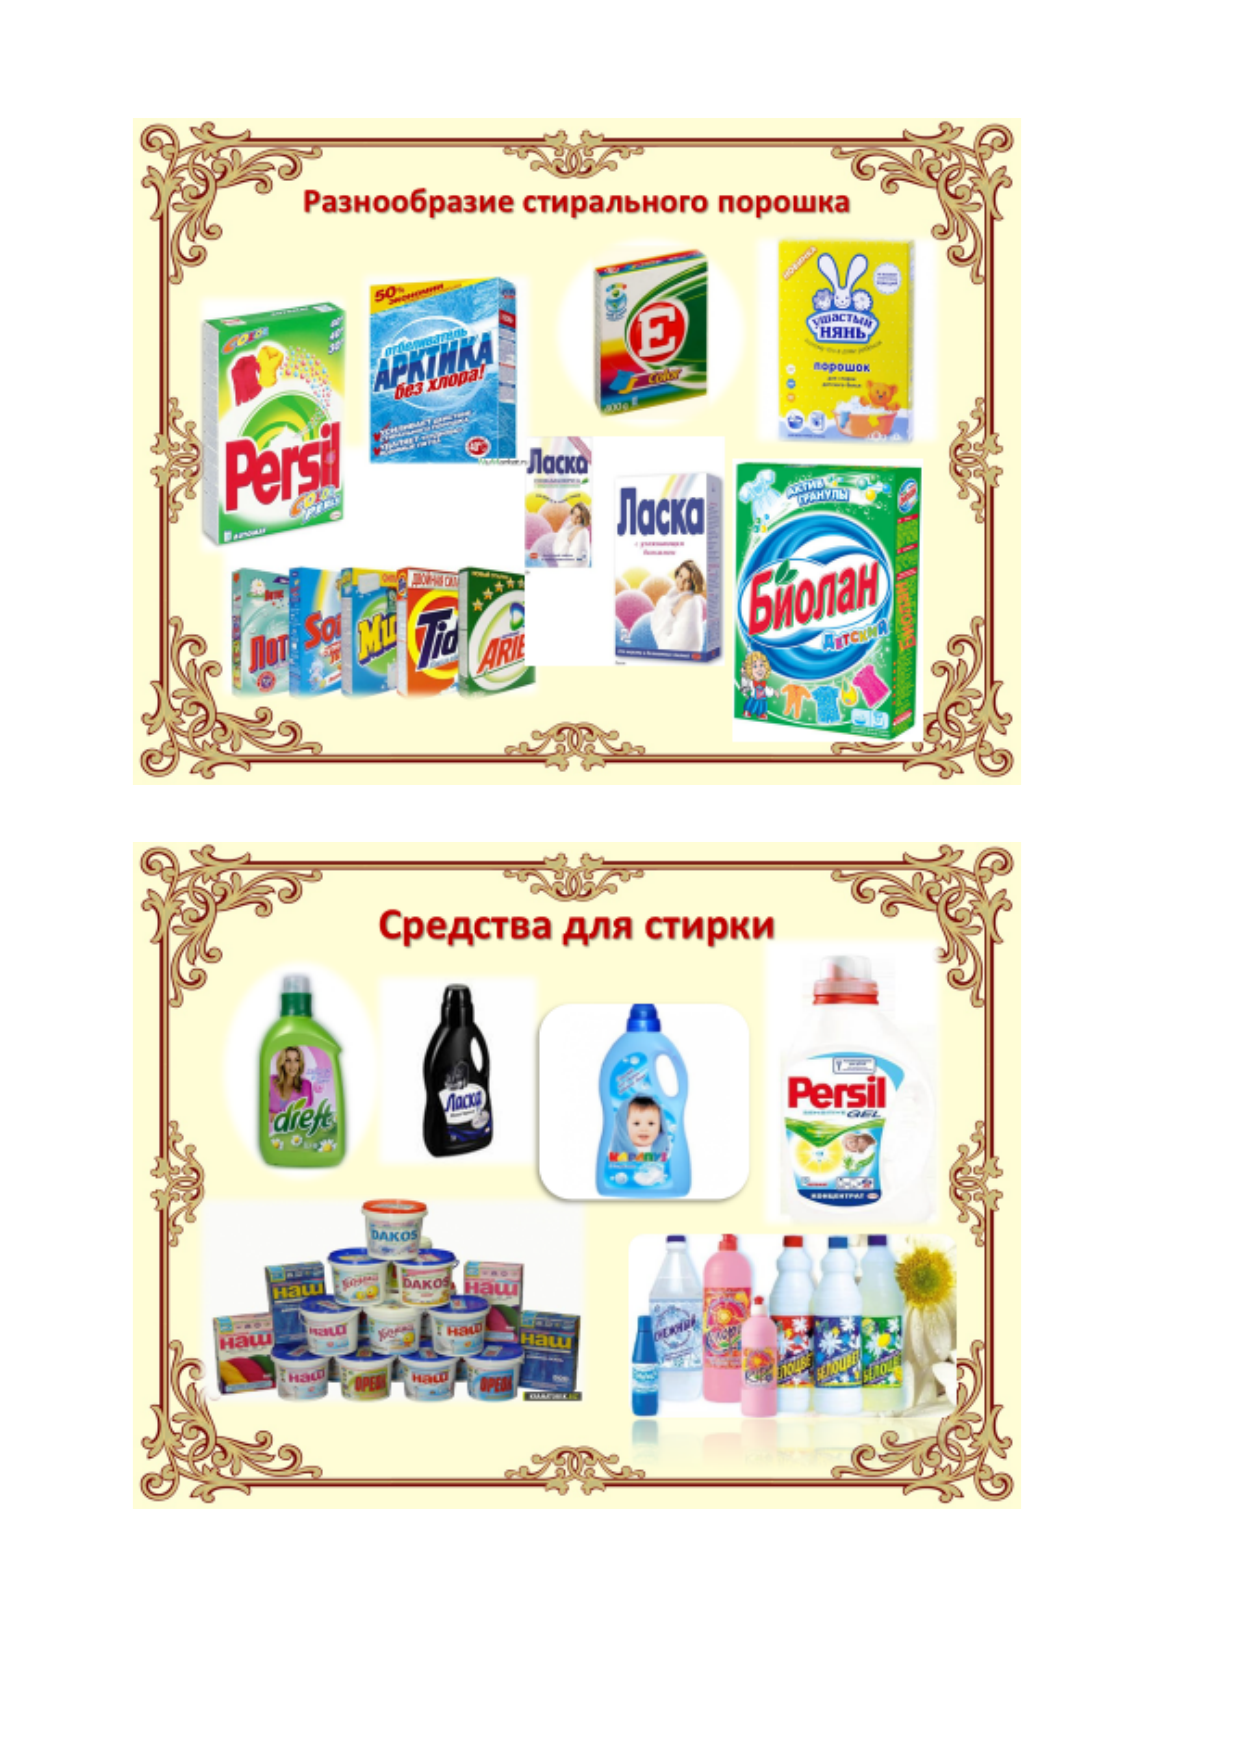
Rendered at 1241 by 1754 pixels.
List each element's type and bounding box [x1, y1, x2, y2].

picture [132, 842, 1022, 1509]
picture [132, 118, 1022, 785]
